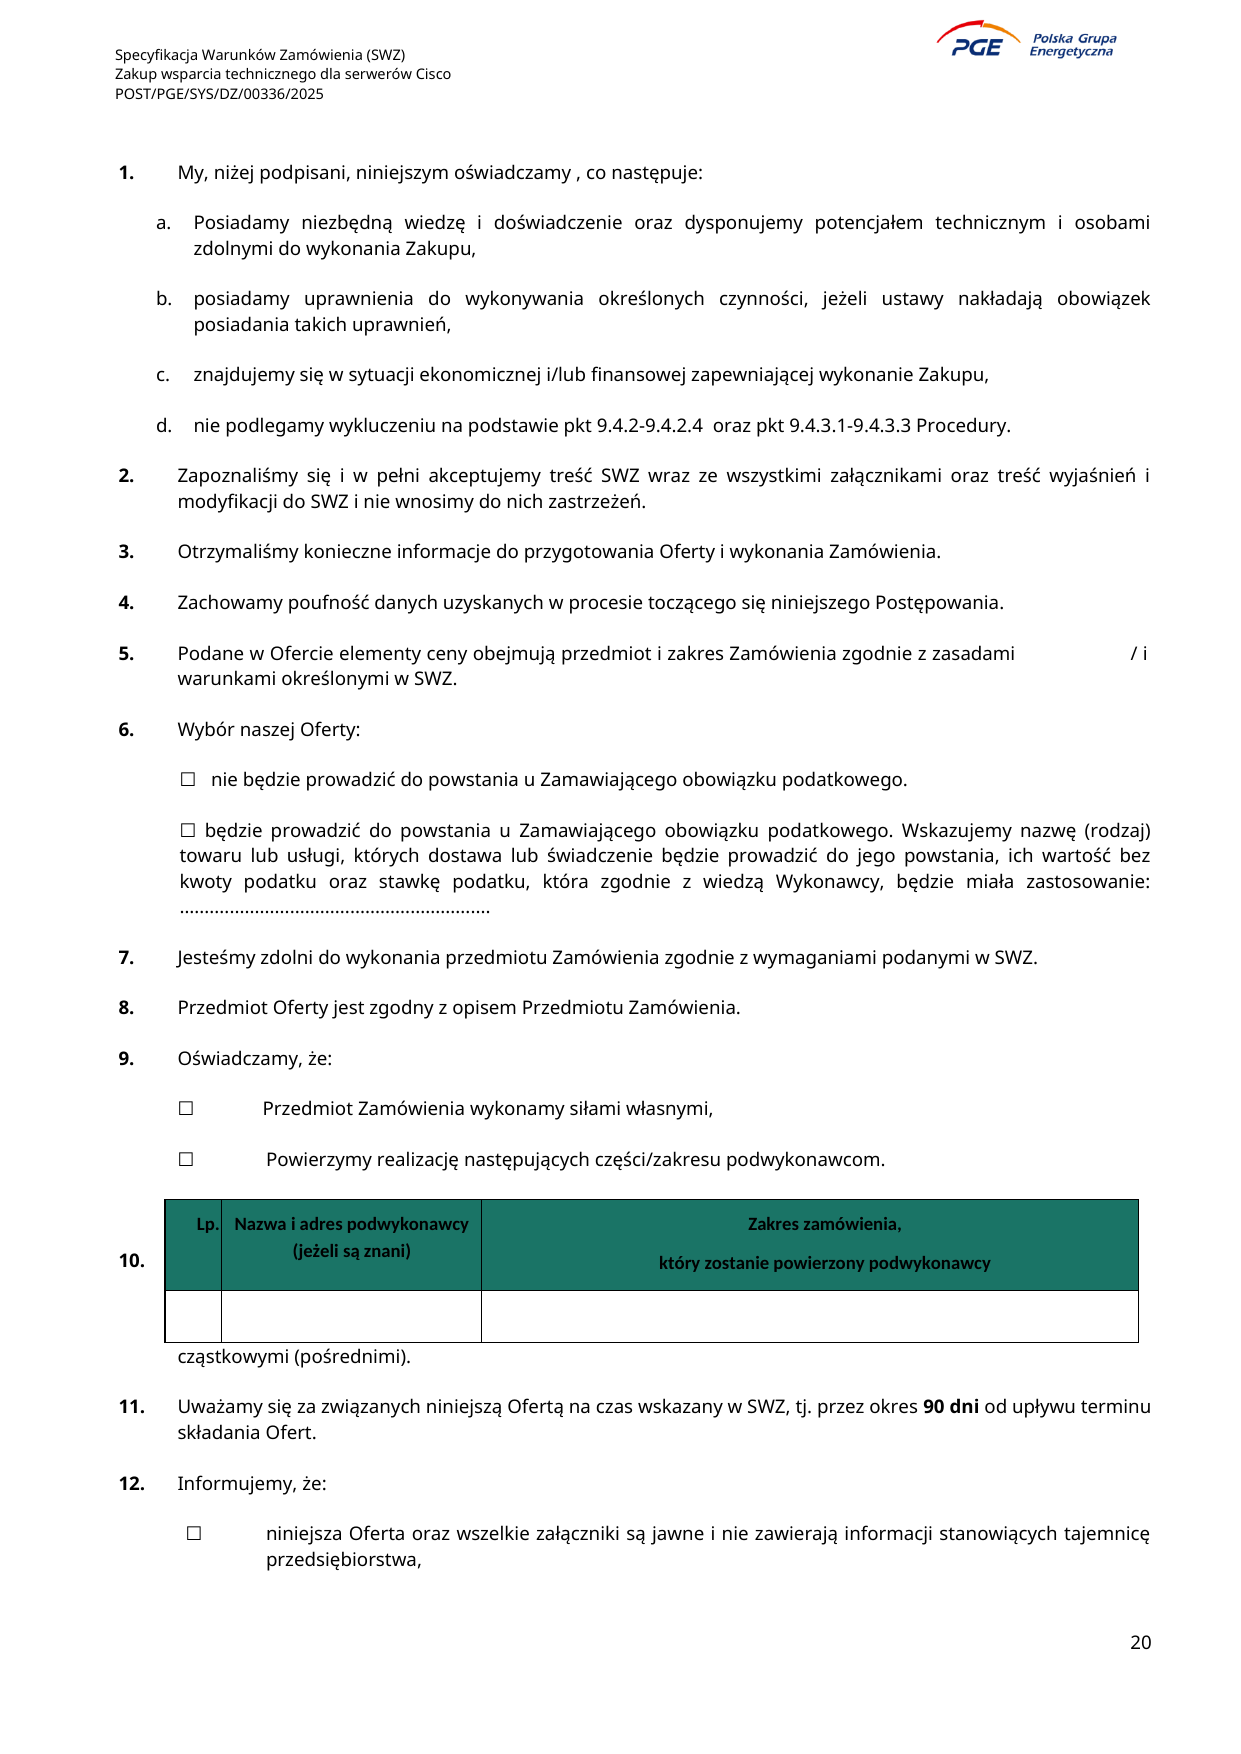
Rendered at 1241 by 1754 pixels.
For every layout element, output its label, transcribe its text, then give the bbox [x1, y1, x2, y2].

table_cell [166, 1291, 221, 1342]
list znajdujemy się w sytuacji ekonomicznej i/lub finansowej zapewniającej wykonanie Zakupu, [156, 362, 1152, 387]
text Jesteśmy zdolni do wykonania przedmiotu Zamówienia zgodnie z wymaganiami podanymi w SWZ. [118, 944, 1152, 969]
list nie podlegamy wykluczeniu na podstawie pkt 9.4.2-9.4.2.4 oraz pkt 9.4.3.1-9.4.3.3 Procedury. [156, 412, 1152, 438]
text My, niżej podpisani, niniejszym oświadczamy , co następuje: [118, 159, 1152, 184]
text Oświadczamy, że: [118, 1045, 1152, 1071]
table_header Lp. [166, 1200, 221, 1290]
list posiadamy uprawnienia do wykonywania określonych czynności, jeżeli ustawy nakładają obowiązek posiadania takich uprawnień, [156, 286, 1152, 337]
picture [920, 14, 1132, 78]
table_header Zakres zamówienia, który zostanie powierzony podwykonawcy [482, 1200, 1138, 1290]
text Akceptujemy termin realizacji Zamówienia wskazany przez Zamawiającego w SWZ, wraz z terminami cząstkowymi (pośrednimi). [118, 1247, 1152, 1369]
text Zapoznaliśmy się i w pełni akceptujemy treść SWZ wraz ze wszystkimi załącznikami oraz treść wyjaśnień i modyfikacji do SWZ i nie wnosimy do nich zastrzeżeń. [118, 463, 1152, 514]
list Posiadamy niezbędną wiedzę i doświadczenie oraz dysponujemy potencjałem technicznym i osobami zdolnymi do wykonania Zakupu, [156, 209, 1152, 261]
text ☐ będzie prowadzić do powstania u Zamawiającego obowiązku podatkowego. Wskazujemy nazwę (rodzaj) towaru lub usługi, których dostawa lub świadczenie będzie prowadzić do jego powstania, ich wartość bez kwoty podatku oraz stawkę podatku, która zgodnie z wiedzą Wykonawcy, będzie miała zastosowanie: …........................................................... [179, 817, 1152, 919]
list ☐ Przedmiot Zamówienia wykonamy siłami własnymi, [177, 1096, 1152, 1121]
text Wybór naszej Oferty: [118, 716, 1152, 741]
table_cell [482, 1291, 1138, 1342]
list ☐ Powierzymy realizację następujących części/zakresu podwykonawcom. [177, 1146, 1152, 1172]
table_cell [222, 1291, 481, 1342]
text Informujemy, że: [118, 1470, 1152, 1495]
text Otrzymaliśmy konieczne informacje do przygotowania Oferty i wykonania Zamówienia. [118, 539, 1152, 564]
text Zachowamy poufność danych uzyskanych w procesie toczącego się niniejszego Postępowania. [118, 589, 1152, 615]
text Podane w Ofercie elementy ceny obejmują przedmiot i zakres Zamówienia zgodnie z zasadami / i warunkami określonymi w SWZ. [118, 640, 1152, 691]
text Przedmiot Oferty jest zgodny z opisem Przedmiotu Zamówienia. [118, 994, 1152, 1020]
table_header Nazwa i adres podwykonawcy (jeżeli są znani) [222, 1200, 481, 1290]
text ☐ niniejsza Oferta oraz wszelkie załączniki są jawne i nie zawierają informacji stanowiących tajemnicę przedsiębiorstwa, [185, 1520, 1152, 1571]
text ☐ nie będzie prowadzić do powstania u Zamawiającego obowiązku podatkowego. [179, 766, 1152, 792]
text Uważamy się za związanych niniejszą Ofertą na czas wskazany w SWZ, tj. przez okres 90 dni od upływu terminu składania Ofert. [118, 1394, 1152, 1445]
